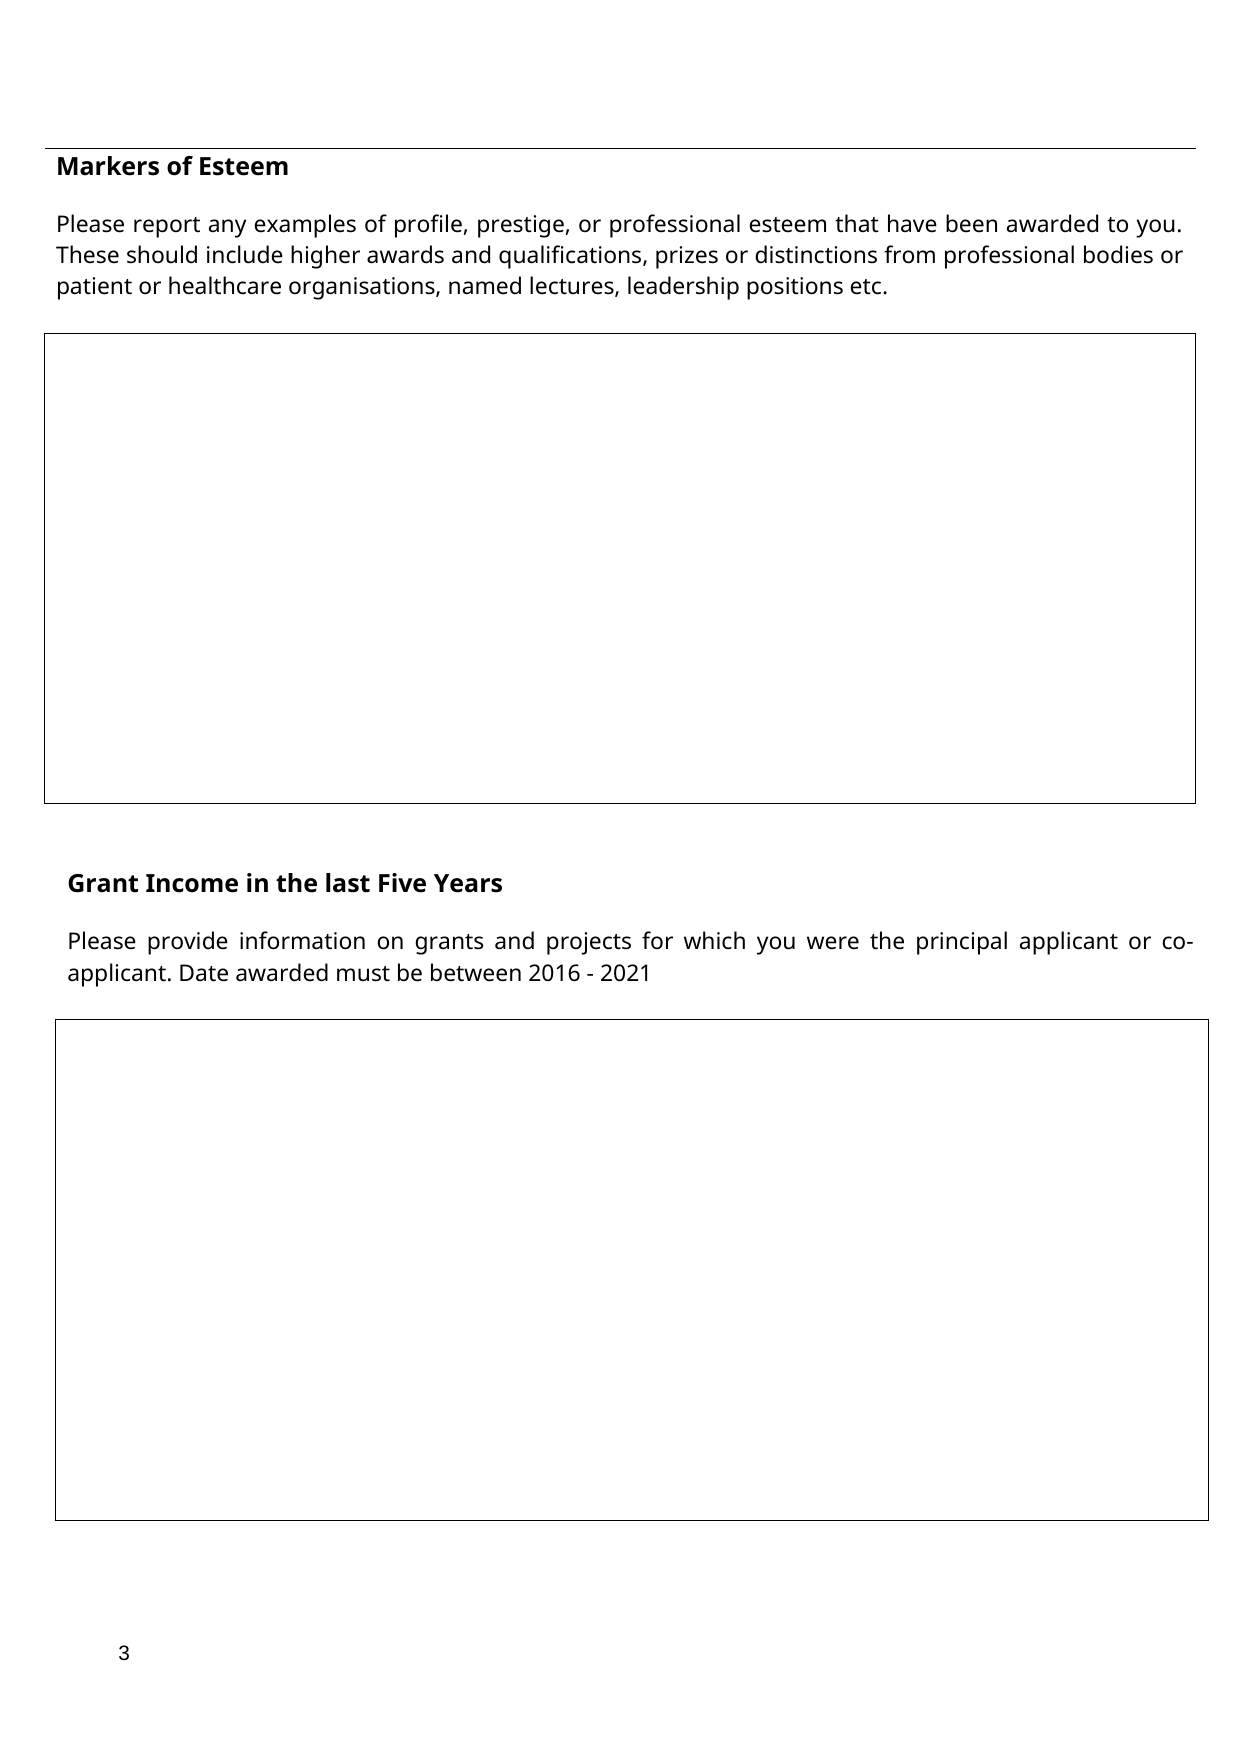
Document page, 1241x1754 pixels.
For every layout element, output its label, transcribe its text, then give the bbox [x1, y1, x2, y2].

table_cell Markers of Esteem Please report any examples of profile, prestige, or professional esteem that have been awarded to you. These should include higher awards and qualifications, prizes or distinctions from professional bodies or patient or healthcare organisations, named lectures, leadership positions etc. [45, 149, 1196, 333]
table_header Grant Income in the last Five Years Please provide information on grants and projects for which you were the principal applicant or co-applicant. Date awarded must be between 2016 - 2021 [55, 866, 1208, 1019]
table_cell [56, 1020, 1208, 1520]
table_cell [45, 334, 1195, 803]
